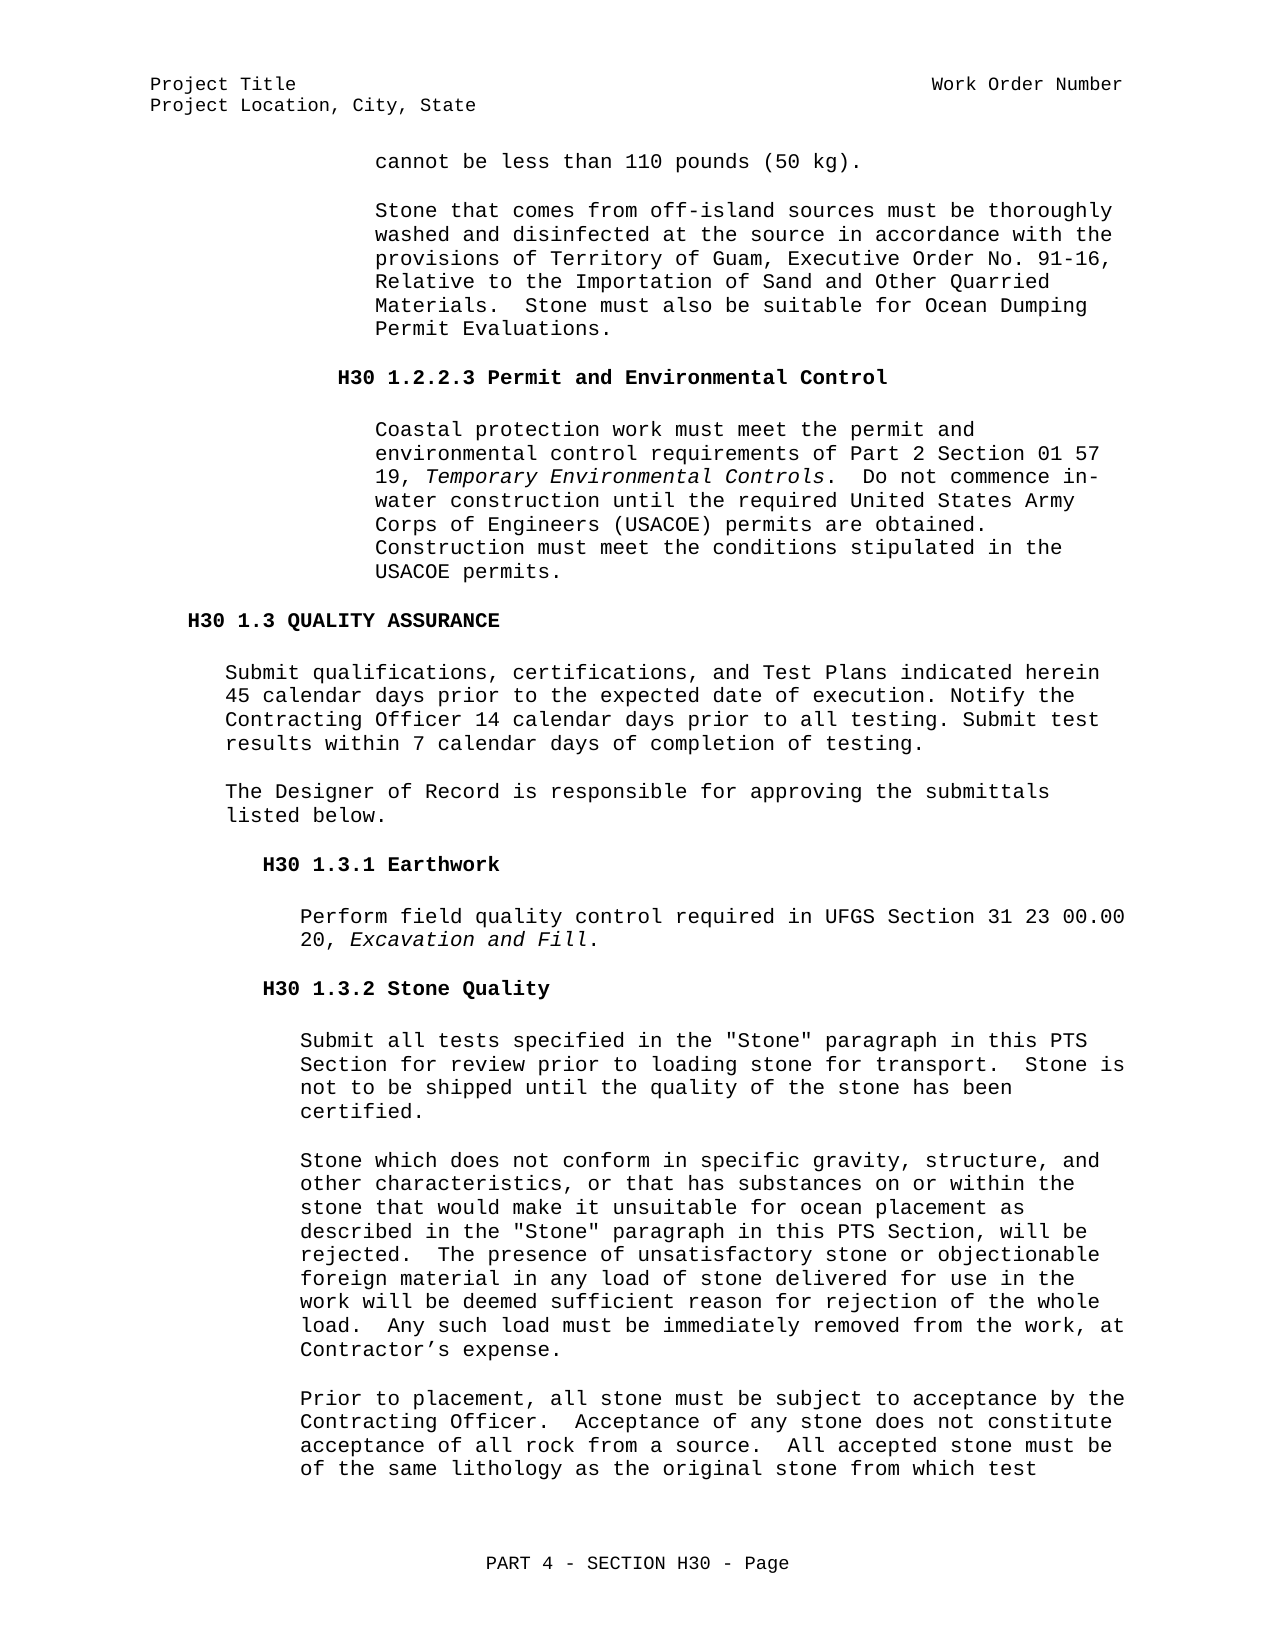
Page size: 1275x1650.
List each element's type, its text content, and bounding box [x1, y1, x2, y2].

text H30 1.3 QUALITY ASSURANCE [150, 610, 1125, 633]
text H30 1.3.1 Earthwork [225, 854, 1125, 877]
text H30 1.3.2 Stone Quality [225, 978, 1125, 1002]
text Perform field quality control required in UFGS Section 31 23 00.00 20, Excavation and Fill. [300, 906, 1125, 953]
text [300, 1387, 1125, 1482]
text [375, 152, 1125, 175]
text Coastal protection work must meet the permit and environmental control requirements of Part 2 Section 01 57 19, Temporary Environmental Controls. Do not commence in-water construction until the required United States Army Corps of Engineers (USACOE) permits are obtained. Construction must meet the conditions stipulated in the USACOE permits. [375, 419, 1125, 585]
text Stone that comes from off-island sources must be thoroughly washed and disinfected at the source in accordance with the provisions of Territory of Guam, Executive Order No. 91-16, Relative to the Importation of Sand and Other Quarried Materials. Stone must also be suitable for Ocean Dumping Permit Evaluations. [375, 200, 1125, 342]
text Submit qualifications, certifications, and Test Plans indicated herein 45 calendar days prior to the expected date of execution. Notify the Contracting Officer 14 calendar days prior to all testing. Submit test results within 7 calendar days of completion of testing. [225, 662, 1125, 756]
text The Designer of Record is responsible for approving the submittals listed below. [225, 781, 1125, 829]
text Stone which does not conform in specific gravity, structure, and other characteristics, or that has substances on or within the stone that would make it unsuitable for ocean placement as described in the "Stone" paragraph in this PTS Section, will be rejected. The presence of unsatisfactory stone or objectionable foreign material in any load of stone delivered for use in the work will be deemed sufficient reason for rejection of the whole load. Any such load must be immediately removed from the work, at Contractor’s expense. [300, 1150, 1125, 1362]
text Submit all tests specified in the "Stone" paragraph in this PTS Section for review prior to loading stone for transport. Stone is not to be shipped until the quality of the stone has been certified. [300, 1030, 1125, 1125]
text H30 1.2.2.3 Permit and Environmental Control [300, 367, 1125, 391]
